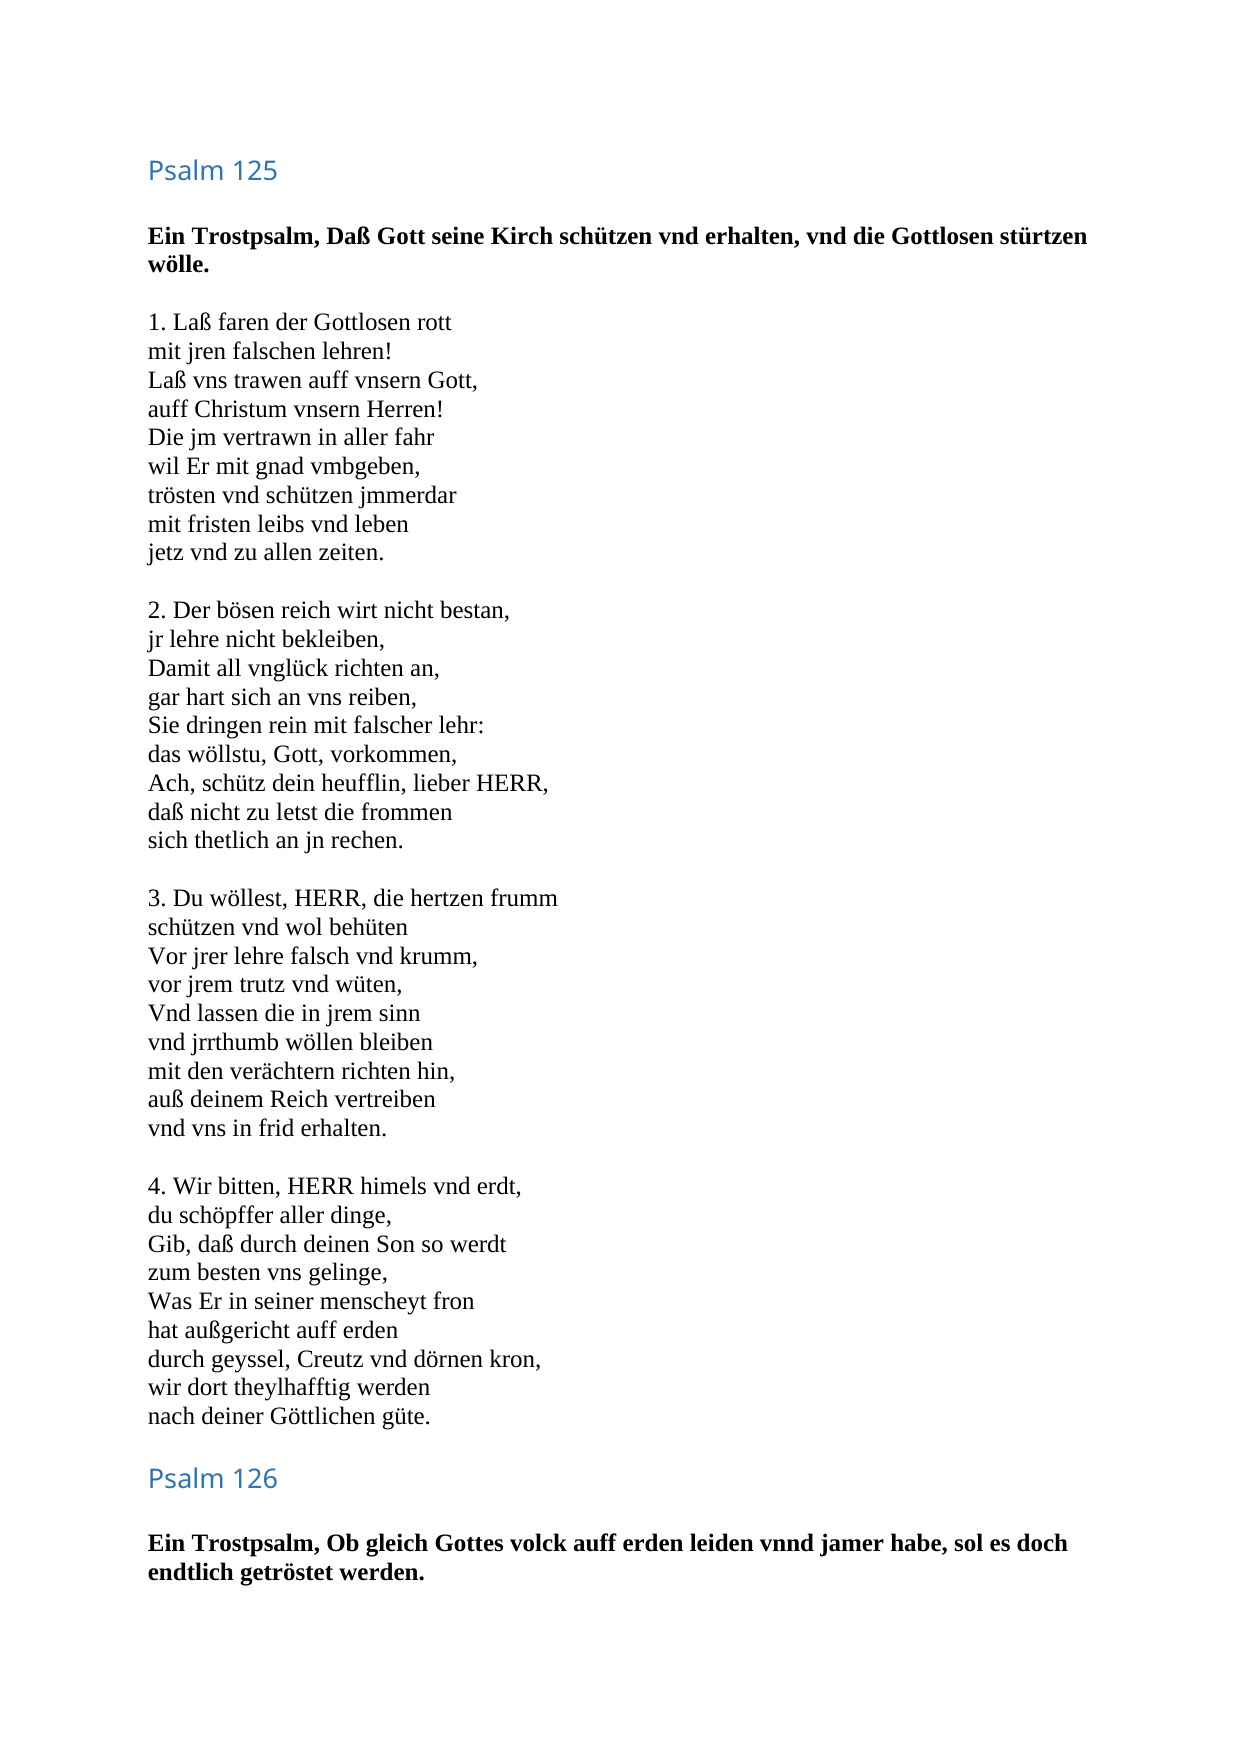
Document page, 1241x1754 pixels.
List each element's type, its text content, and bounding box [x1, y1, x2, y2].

text Ein Trostpsalm, Daß Gott seine Kirch schützen vnd erhalten, vnd die Gottlosen stürtzen wölle. [148, 221, 1093, 278]
text 4. Wir bitten, HERR himels vnd erdt, du schöpffer aller dinge, Gib, daß durch deinen Son so werdt zum besten vns gelinge, Was Er in seiner menscheyt fron hat außgericht auff erden durch geyssel, Creutz vnd dörnen kron, wir dort theylhafftig werden nach deiner Göttlichen güte. [148, 1171, 1093, 1430]
subtitle Psalm 125 [148, 152, 1093, 189]
text Ein Trostpsalm, Ob gleich Gottes volck auff erden leiden vnnd jamer habe, sol es doch endtlich getröstet werden. [148, 1528, 1093, 1586]
text 3. Du wöllest, HERR, die hertzen frumm schützen vnd wol behüten Vor jrer lehre falsch vnd krumm, vor jrem trutz vnd wüten, Vnd lassen die in jrem sinn vnd jrrthumb wöllen bleiben mit den verächtern richten hin, auß deinem Reich vertreiben vnd vns in frid erhalten. [148, 883, 1093, 1142]
text 1. Laß faren der Gottlosen rott mit jren falschen lehren! Laß vns trawen auff vnsern Gott, auff Christum vnsern Herren! Die jm vertrawn in aller fahr wil Er mit gnad vmbgeben, trösten vnd schützen jmmerdar mit fristen leibs vnd leben jetz vnd zu allen zeiten. [148, 307, 1093, 566]
subtitle Psalm 126 [148, 1459, 1093, 1496]
text 2. Der bösen reich wirt nicht bestan, jr lehre nicht bekleiben, Damit all vnglück richten an, gar hart sich an vns reiben, Sie dringen rein mit falscher lehr: das wöllstu, Gott, vorkommen, Ach, schütz dein heufflin, lieber HERR, daß nicht zu letst die frommen sich thetlich an jn rechen. [148, 595, 1093, 854]
